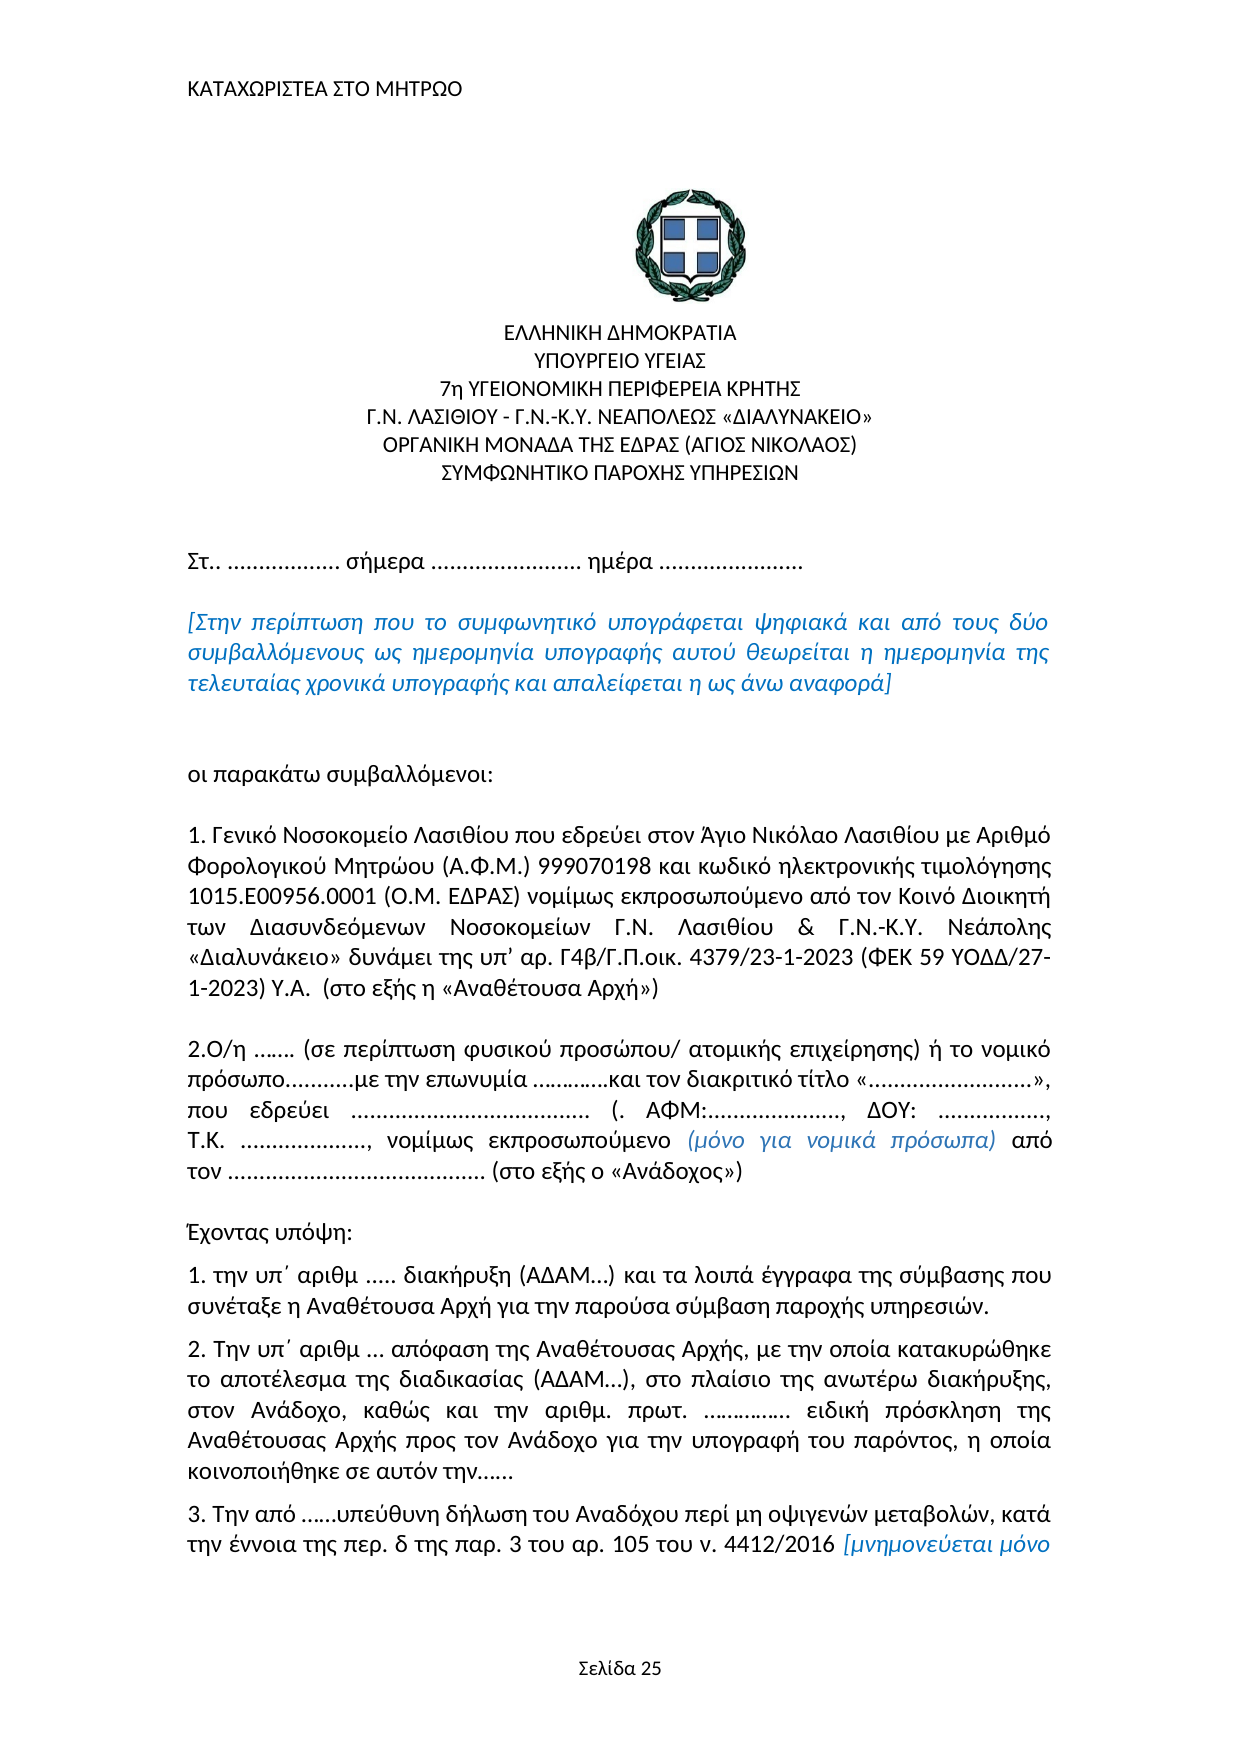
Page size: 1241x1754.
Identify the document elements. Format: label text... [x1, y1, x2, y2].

text Στ.. .................. σήμερα ........................ ημέρα ....................... [187, 545, 1053, 575]
picture [632, 188, 750, 304]
text 1. την υπ΄ αριθμ ..... διακήρυξη (ΑΔΑΜ…) και τα λοιπά έγγραφα της σύμβασης που συνέταξε η Αναθέτουσα Αρχή για την παρούσα σύμβαση παροχής υπηρεσιών. [187, 1259, 1053, 1320]
text Έχοντας υπόψη: [187, 1216, 1053, 1247]
text οι παρακάτω συμβαλλόμενοι: [187, 758, 1053, 789]
text 1. Γενικό Νοσοκομείο Λασιθίου που εδρεύει στον Άγιο Νικόλαο Λασιθίου με Αριθμό Φορολογικού Μητρώου (Α.Φ.Μ.) 999070198 και κωδικό ηλεκτρονικής τιμολόγησης 1015.E00956.0001 (Ο.Μ. ΕΔΡΑΣ) νομίμως εκπροσωπούμενο από τον Κοινό Διοικητή των Διασυνδεόμενων Νοσοκομείων Γ.Ν. Λασιθίου & Γ.Ν.-Κ.Υ. Νεάπολης «Διαλυνάκειο» δυνάμει της υπ’ αρ. Γ4β/Γ.Π.οικ. 4379/23-1-2023 (ΦΕΚ 59 ΥΟΔΔ/27-1-2023) Υ.Α. (στο εξής η «Αναθέτουσα Αρχή») [187, 819, 1053, 1003]
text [187, 1498, 1053, 1559]
text 2. Την υπ΄ αριθμ … απόφαση της Αναθέτουσας Αρχής, με την οποία κατακυρώθηκε το αποτέλεσμα της διαδικασίας (ΑΔΑΜ…), στο πλαίσιο της ανωτέρω διακήρυξης, στον Ανάδοχο, καθώς και την αριθμ. πρωτ. …………… ειδική πρόσκληση της Αναθέτουσας Αρχής προς τον Ανάδοχο για την υπογραφή του παρόντος, η οποία κοινοποιήθηκε σε αυτόν την…... [187, 1333, 1053, 1485]
list Γ.Ν. ΛΑΣΙΘΙΟΥ - Γ.Ν.-Κ.Υ. ΝΕΑΠΟΛΕΩΣ «ΔΙΑΛΥΝΑΚΕΙΟ» [187, 402, 1053, 430]
text ΣΥΜΦΩΝΗΤΙΚΟ ΠΑΡΟΧΗΣ ΥΠΗΡΕΣΙΩΝ [187, 458, 1053, 486]
list ΕΛΛΗΝΙΚΗ ΔΗΜΟΚΡΑΤΙΑ [187, 318, 1053, 346]
list 7η ΥΓΕΙΟΝΟΜΙΚΗ ΠΕΡΙΦΕΡΕΙΑ ΚΡΗΤΗΣ [187, 374, 1053, 402]
list ΥΠΟΥΡΓΕΙΟ ΥΓΕΙΑΣ [187, 346, 1053, 374]
text 2.Ο/η ……. (σε περίπτωση φυσικού προσώπου/ ατομικής επιχείρησης) ή το νομικό πρόσωπο...........με την επωνυμία ………….και τον διακριτικό τίτλο «..........................», που εδρεύει ...................................... (. ΑΦΜ:....................., ΔΟΥ: ................., Τ.Κ. ...................., νομίμως εκπροσωπούμενο (μόνο για νομικά πρόσωπα) από τον ......................................... (στο εξής ο «Ανάδοχος») [187, 1033, 1053, 1186]
list ΟΡΓΑΝΙΚΗ ΜΟΝΑΔΑ ΤΗΣ ΕΔΡΑΣ (ΑΓΙΟΣ ΝΙΚΟΛΑΟΣ) [187, 430, 1053, 458]
text [Στην περίπτωση που το συμφωνητικό υπογράφεται ψηφιακά και από τους δύο συμβαλλόμενους ως ημερομηνία υπογραφής αυτού θεωρείται η ημερομηνία της τελευταίας χρονικά υπογραφής και απαλείφεται η ως άνω αναφορά] [187, 606, 1053, 697]
